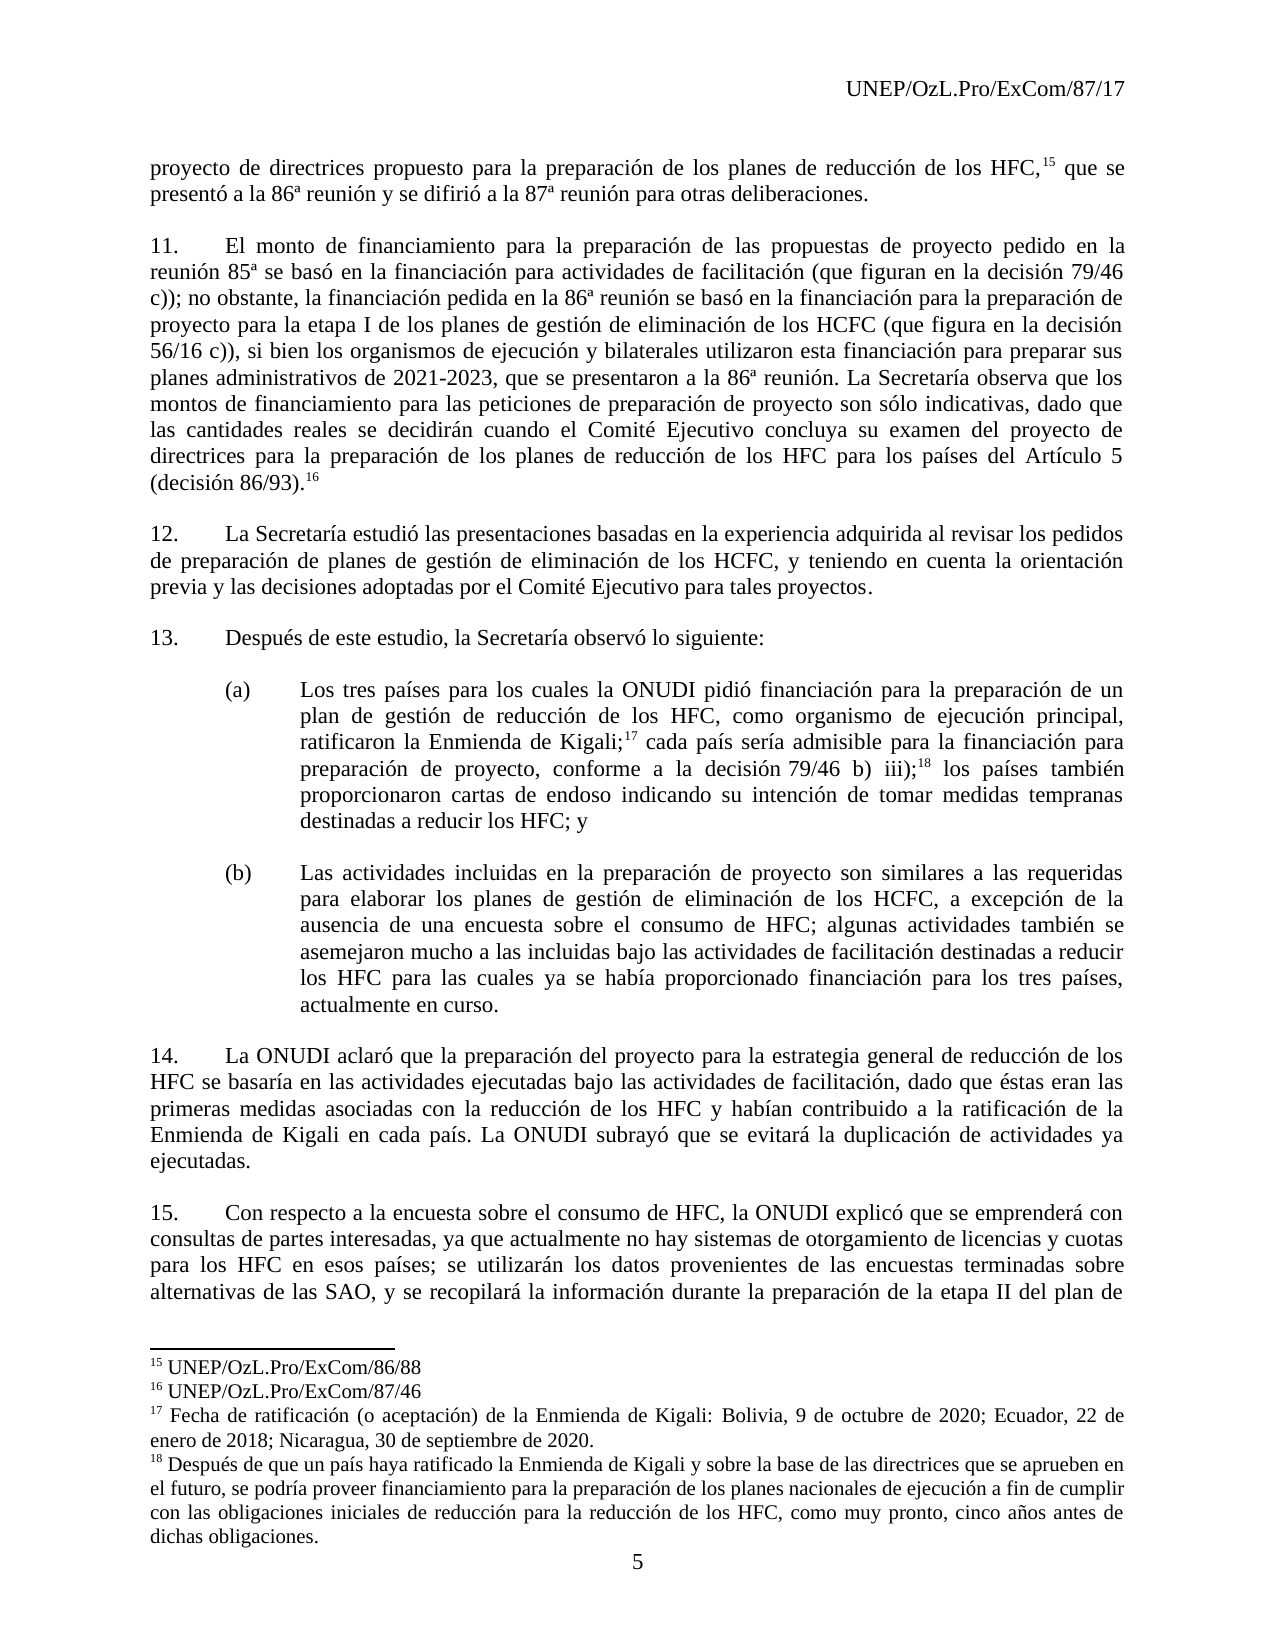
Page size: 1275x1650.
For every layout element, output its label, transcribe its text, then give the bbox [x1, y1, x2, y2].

subtitle Las actividades incluidas en la preparación de proyecto son similares a las requeridas para elaborar los planes de gestión de eliminación de los HCFC, a excepción de la ausencia de una encuesta sobre el consumo de HFC; algunas actividades también se asemejaron mucho a las incluidas bajo las actividades de facilitación destinadas a reducir los HFC para las cuales ya se había proporcionado financiación para los tres países, actualmente en curso. [225, 859, 1125, 1017]
subtitle Después de este estudio, la Secretaría observó lo siguiente: [150, 624, 1125, 651]
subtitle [150, 154, 1125, 207]
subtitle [150, 1199, 1125, 1304]
subtitle La Secretaría estudió las presentaciones basadas en la experiencia adquirida al revisar los pedidos de preparación de planes de gestión de eliminación de los HCFC, y teniendo en cuenta la orientación previa y las decisiones adoptadas por el Comité Ejecutivo para tales proyectos. [150, 520, 1125, 599]
subtitle El monto de financiamiento para la preparación de las propuestas de proyecto pedido en la reunión 85ª se basó en la financiación para actividades de facilitación (que figuran en la decisión 79/46 c)); no obstante, la financiación pedida en la 86ª reunión se basó en la financiación para la preparación de proyecto para la etapa I de los planes de gestión de eliminación de los HCFC (que figura en la decisión 56/16 c)), si bien los organismos de ejecución y bilaterales utilizaron esta financiación para preparar sus planes administrativos de 2021-2023, que se presentaron a la 86ª reunión. La Secretaría observa que los montos de financiamiento para las peticiones de preparación de proyecto son sólo indicativas, dado que las cantidades reales se decidirán cuando el Comité Ejecutivo concluya su examen del proyecto de directrices para la preparación de los planes de reducción de los HFC para los países del Artículo 5 (decisión 86/93). [150, 232, 1125, 495]
subtitle Los tres países para los cuales la ONUDI pidió financiación para la preparación de un plan de gestión de reducción de los HFC, como organismo de ejecución principal, ratificaron la Enmienda de Kigali; cada país sería admisible para la financiación para preparación de proyecto, conforme a la decisión 79/46 b) iii); los países también proporcionaron cartas de endoso indicando su intención de tomar medidas tempranas destinadas a reducir los HFC; y [225, 676, 1125, 834]
subtitle La ONUDI aclaró que la preparación del proyecto para la estrategia general de reducción de los HFC se basaría en las actividades ejecutadas bajo las actividades de facilitación, dado que éstas eran las primeras medidas asociadas con la reducción de los HFC y habían contribuido a la ratificación de la Enmienda de Kigali en cada país. La ONUDI subrayó que se evitará la duplicación de actividades ya ejecutadas. [150, 1042, 1125, 1174]
